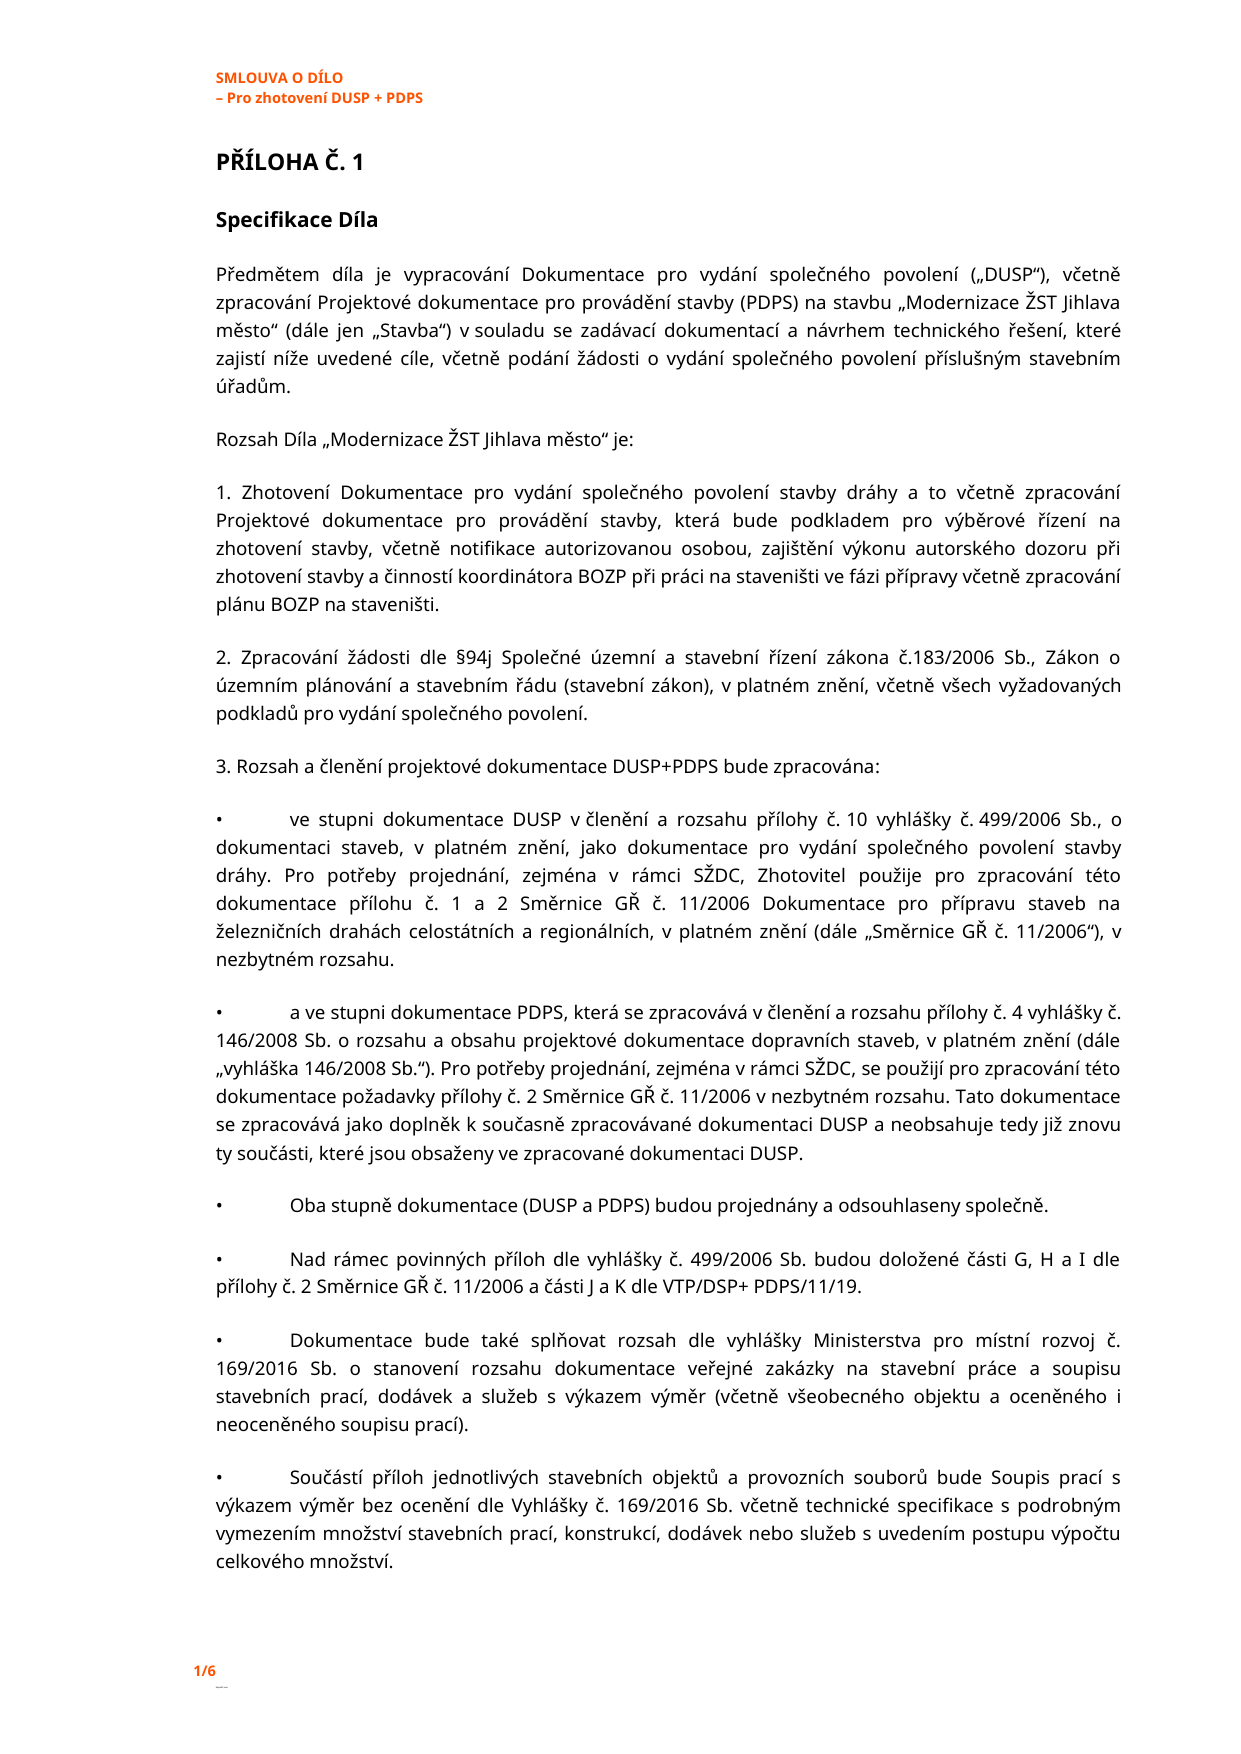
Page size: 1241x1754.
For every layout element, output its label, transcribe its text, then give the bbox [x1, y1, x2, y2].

text Předmětem díla je vypracování Dokumentace pro vydání společného povolení („DUSP“), včetně zpracování Projektové dokumentace pro provádění stavby (PDPS) na stavbu „Modernizace ŽST Jihlava město“ (dále jen „Stavba“) v souladu se zadávací dokumentací a návrhem technického řešení, které zajistí níže uvedené cíle, včetně podání žádosti o vydání společného povolení příslušným stavebním úřadům. [216, 261, 1122, 399]
text • ve stupni dokumentace DUSP v členění a rozsahu přílohy č. 10 vyhlášky č. 499/2006 Sb., o dokumentaci staveb, v platném znění, jako dokumentace pro vydání společného povolení stavby dráhy. Pro potřeby projednání, zejména v rámci SŽDC, Zhotovitel použije pro zpracování této dokumentace přílohu č. 1 a 2 Směrnice GŘ č. 11/2006 Dokumentace pro přípravu staveb na železničních drahách celostátních a regionálních, v platném znění (dále „Směrnice GŘ č. 11/2006“), v nezbytném rozsahu. [216, 807, 1122, 972]
text • Součástí příloh jednotlivých stavebních objektů a provozních souborů bude Soupis prací s výkazem výměr bez ocenění dle Vyhlášky č. 169/2016 Sb. včetně technické specifikace s podrobným vymezením množství stavebních prací, konstrukcí, dodávek nebo služeb s uvedením postupu výpočtu celkového množství. [216, 1464, 1122, 1573]
text • a ve stupni dokumentace PDPS, která se zpracovává v členění a rozsahu přílohy č. 4 vyhlášky č. 146/2008 Sb. o rozsahu a obsahu projektové dokumentace dopravních staveb, v platném znění (dále „vyhláška 146/2008 Sb.“). Pro potřeby projednání, zejména v rámci SŽDC, se použijí pro zpracování této dokumentace požadavky přílohy č. 2 Směrnice GŘ č. 11/2006 v nezbytném rozsahu. Tato dokumentace se zpracovává jako doplněk k současně zpracovávané dokumentaci DUSP a neobsahuje tedy již znovu ty součásti, které jsou obsaženy ve zpracované dokumentaci DUSP. [216, 1000, 1122, 1165]
text Příloha č. 1 [216, 146, 1122, 177]
text 3. Rozsah a členění projektové dokumentace DUSP+PDPS bude zpracována: [216, 753, 1122, 779]
text Specifikace Díla [216, 205, 1122, 233]
text 1. Zhotovení Dokumentace pro vydání společného povolení stavby dráhy a to včetně zpracování Projektové dokumentace pro provádění stavby, která bude podkladem pro výběrové řízení na zhotovení stavby, včetně notifikace autorizovanou osobou, zajištění výkonu autorského dozoru při zhotovení stavby a činností koordinátora BOZP při práci na staveništi ve fázi přípravy včetně zpracování plánu BOZP na staveništi. [216, 479, 1122, 617]
text • Dokumentace bude také splňovat rozsah dle vyhlášky Ministerstva pro místní rozvoj č. 169/2016 Sb. o stanovení rozsahu dokumentace veřejné zakázky na stavební práce a soupisu stavebních prací, dodávek a služeb s výkazem výměr (včetně všeobecného objektu a oceněného i neoceněného soupisu prací). [216, 1327, 1122, 1436]
text • Oba stupně dokumentace (DUSP a PDPS) budou projednány a odsouhlaseny společně. [216, 1193, 1122, 1218]
text 2. Zpracování žádosti dle §94j Společné územní a stavební řízení zákona č.183/2006 Sb., Zákon o územním plánování a stavebním řádu (stavební zákon), v platném znění, včetně všech vyžadovaných podkladů pro vydání společného povolení. [216, 644, 1122, 726]
text • Nad rámec povinných příloh dle vyhlášky č. 499/2006 Sb. budou doložené části G, H a I dle přílohy č. 2 Směrnice GŘ č. 11/2006 a části J a K dle VTP/DSP+ PDPS/11/19. [216, 1246, 1122, 1299]
text Rozsah Díla „Modernizace ŽST Jihlava město“ je: [216, 426, 1122, 452]
